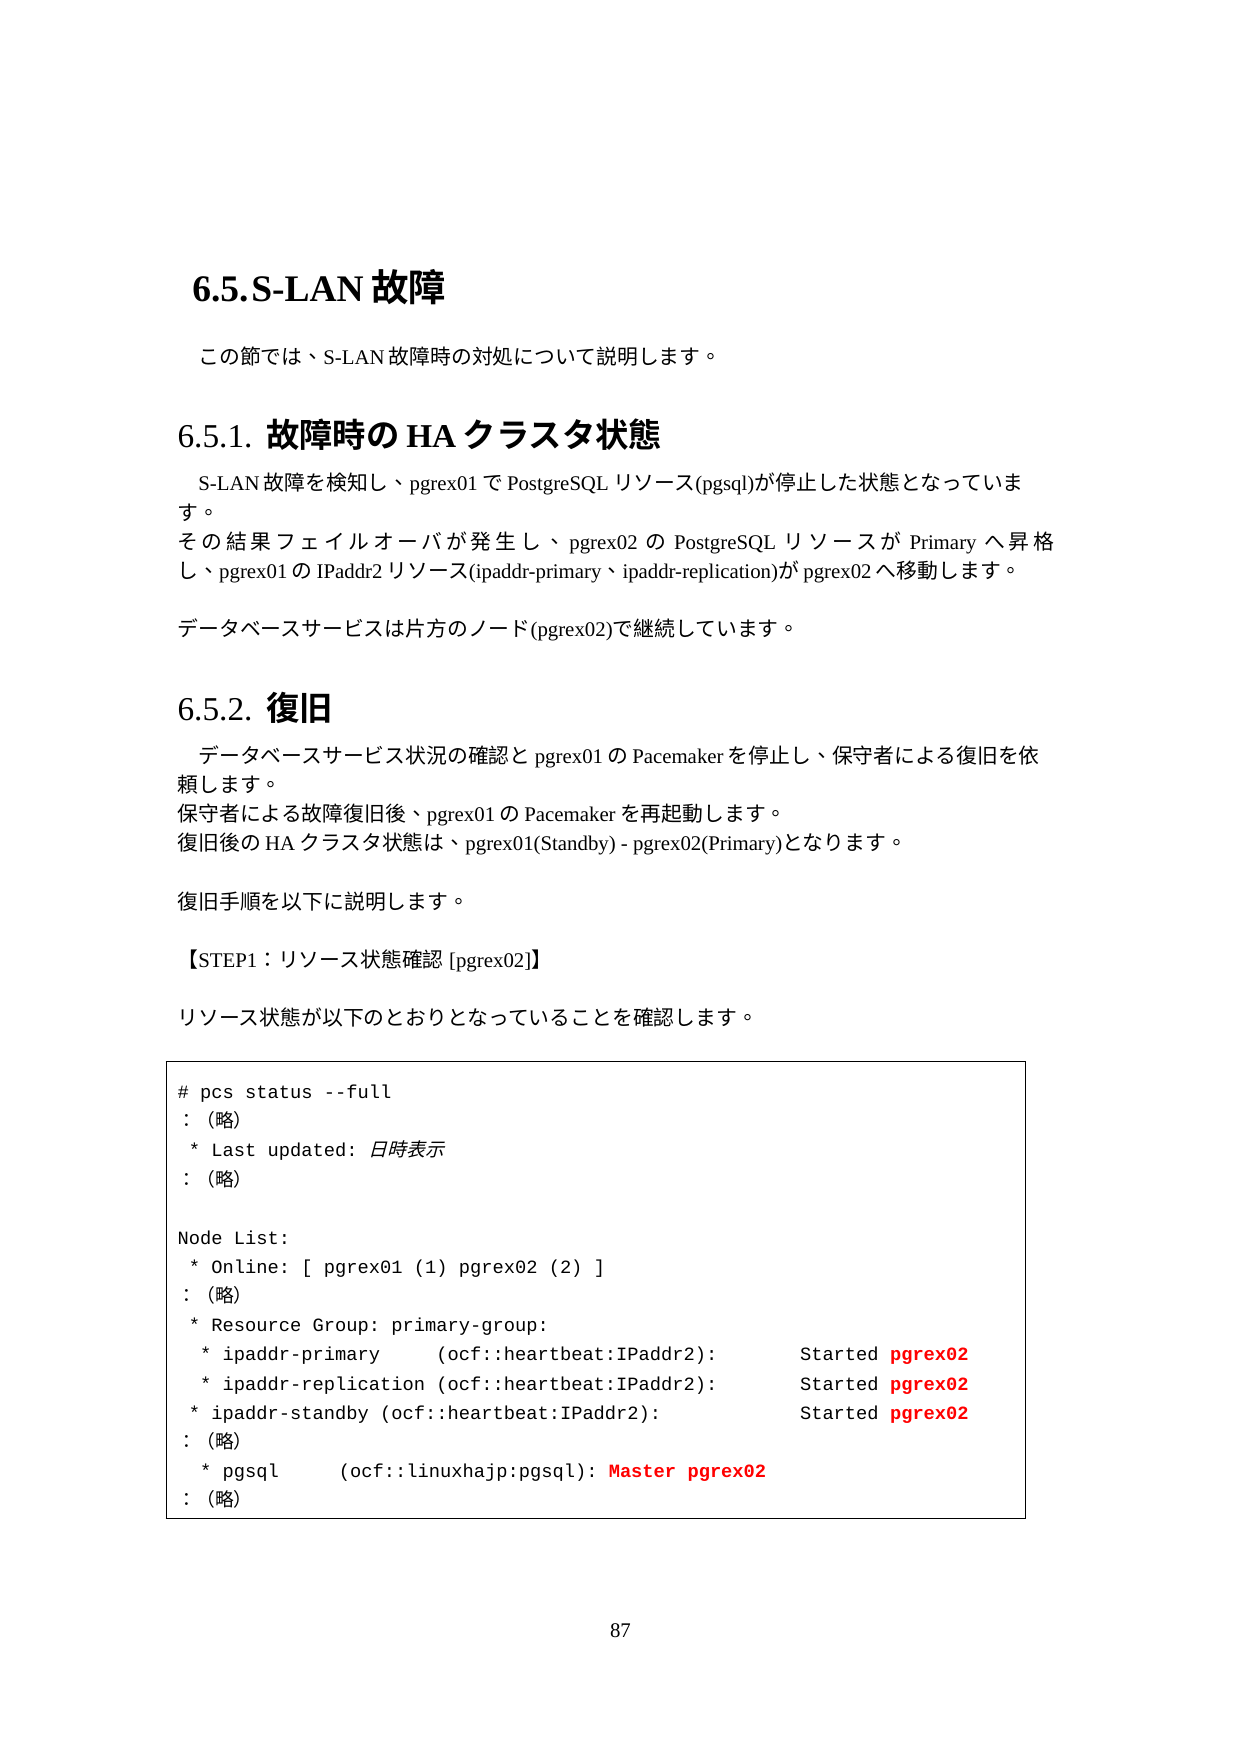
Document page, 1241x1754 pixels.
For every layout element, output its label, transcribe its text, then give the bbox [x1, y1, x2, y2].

text この節では、S-LAN故障時の対処について説明します。 [177, 341, 1054, 370]
text データベースサービス状況の確認とpgrex01のPacemakerを停止し、保守者による復旧を依頼します。 [177, 740, 1054, 799]
text リソース状態が以下のとおりとなっていることを確認します。 [177, 1003, 1054, 1032]
text データベースサービスは片方のノード(pgrex02)で継続しています。 [177, 614, 1054, 643]
text 保守者による故障復旧後、pgrex01のPacemakerを再起動します。 [177, 799, 1054, 828]
text 復旧後のHAクラスタ状態は、pgrex01(Standby) - pgrex02(Primary)となります。 [177, 828, 1054, 857]
subtitle S-LAN故障 [192, 261, 1063, 312]
subtitle 故障時のHAクラスタ状態 [177, 412, 1063, 457]
text 復旧手順を以下に説明します。 [177, 886, 1054, 915]
table_header # pcs status --full ：（略） * Last updated: 日時表示 ：（略） Node List: * Online: [ pgrex01 (1) pgrex02 (2) ] ：（略） * Resource Group: primary-group: * ipaddr-primary (ocf::heartbeat:IPaddr2): Started pgrex02 * ipaddr-replication (ocf::heartbeat:IPaddr2): Started pgrex02 * ipaddr-standby (ocf::heartbeat:IPaddr2): Started pgrex02 ：（略） * pgsql (ocf::linuxhajp:pgsql): Master pgrex02 ：（略） [167, 1062, 1025, 1518]
text 【STEP1：リソース状態確認 [pgrex02]】 [177, 944, 1054, 974]
subtitle 復旧 [177, 684, 1063, 730]
text その結果フェイルオーバが発生し、pgrex02のPostgreSQLリソースがPrimaryへ昇格し、pgrex01のIPaddr2リソース(ipaddr-primary、ipaddr-replication)がpgrex02へ移動します。 [177, 526, 1054, 584]
text S-LAN故障を検知し、pgrex01でPostgreSQLリソース(pgsql)が停止した状態となっています。 [177, 468, 1054, 526]
